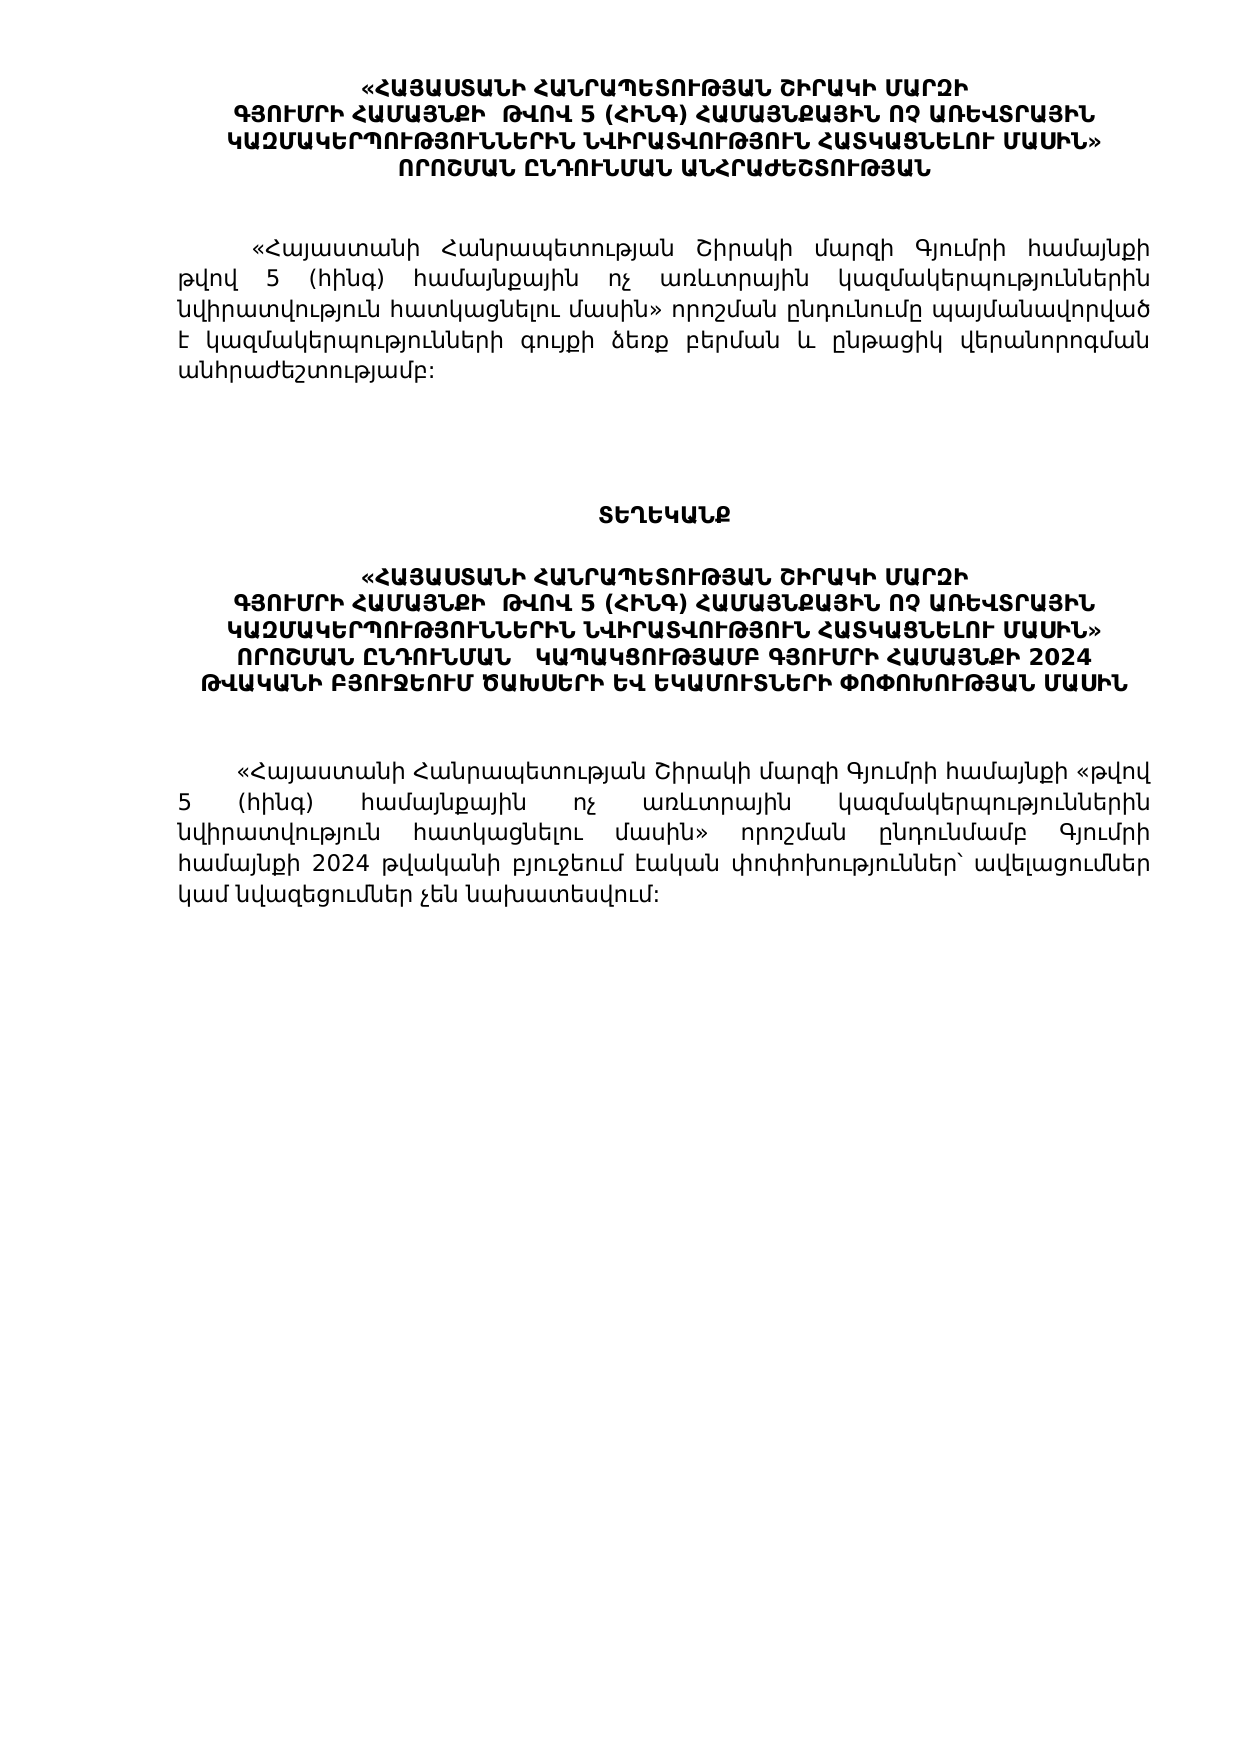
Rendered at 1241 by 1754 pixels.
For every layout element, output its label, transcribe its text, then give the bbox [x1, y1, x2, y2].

text «ՀԱՅԱՍՏԱՆԻ ՀԱՆՐԱՊԵՏՈՒԹՅԱՆ ՇԻՐԱԿԻ ՄԱՐԶԻ [177, 564, 1152, 590]
text «Հայաստանի Հանրապետության Շիրակի մարզի Գյումրի համայնքի թվով 5 (հինգ) համայնքային ոչ առևտրային կազմակերպություններին նվիրատվություն հատկացնելու մասին» որոշման ընդունումը պայմանավորված է կազմակերպությունների գույքի ձեռք բերման և ընթացիկ վերանորոգման անհրաժեշտությամբ: [177, 235, 1152, 384]
text ԳՅՈՒՄՐԻ ՀԱՄԱՅՆՔԻ ԹՎՈՎ 5 (ՀԻՆԳ) ՀԱՄԱՅՆՔԱՅԻՆ ՈՉ ԱՌԵՎՏՐԱՅԻՆ ԿԱԶՄԱԿԵՐՊՈՒԹՅՈՒՆՆԵՐԻՆ ՆՎԻՐԱՏՎՈՒԹՅՈՒՆ ՀԱՏԿԱՑՆԵԼՈՒ ՄԱՍԻՆ» ՈՐՈՇՄԱՆ ԸՆԴՈՒՆՄԱՆ ԿԱՊԱԿՑՈՒԹՅԱՄԲ ԳՅՈՒՄՐԻ ՀԱՄԱՅՆՔԻ 2024 ԹՎԱԿԱՆԻ ԲՅՈՒՋԵՈՒՄ ԾԱԽՍԵՐԻ ԵՎ ԵԿԱՄՈՒՏՆԵՐԻ ՓՈՓՈԽՈՒԹՅԱՆ ՄԱՍԻՆ [177, 590, 1152, 697]
text «Հայաստանի Հանրապետության Շիրակի մարզի Գյումրի համայնքի «թվով 5 (հինգ) համայնքային ոչ առևտրային կազմակերպություններին նվիրատվություն հատկացնելու մասին» որոշման ընդունմամբ Գյումրի համայնքի 2024 թվականի բյուջեում էական փոփոխություններ՝ ավելացումներ կամ նվազեցումներ չեն նախատեսվում: [177, 758, 1152, 907]
text ԳՅՈՒՄՐԻ ՀԱՄԱՅՆՔԻ ԹՎՈՎ 5 (ՀԻՆԳ) ՀԱՄԱՅՆՔԱՅԻՆ ՈՉ ԱՌԵՎՏՐԱՅԻՆ ԿԱԶՄԱԿԵՐՊՈՒԹՅՈՒՆՆԵՐԻՆ ՆՎԻՐԱՏՎՈՒԹՅՈՒՆ ՀԱՏԿԱՑՆԵԼՈՒ ՄԱՍԻՆ» ՈՐՈՇՄԱՆ ԸՆԴՈՒՆՄԱՆ ԱՆՀՐԱԺԵՇՏՈՒԹՅԱՆ [177, 102, 1152, 182]
text ՏԵՂԵԿԱՆՔ [177, 502, 1152, 529]
text «ՀԱՅԱՍՏԱՆԻ ՀԱՆՐԱՊԵՏՈՒԹՅԱՆ ՇԻՐԱԿԻ ՄԱՐԶԻ [177, 75, 1152, 102]
